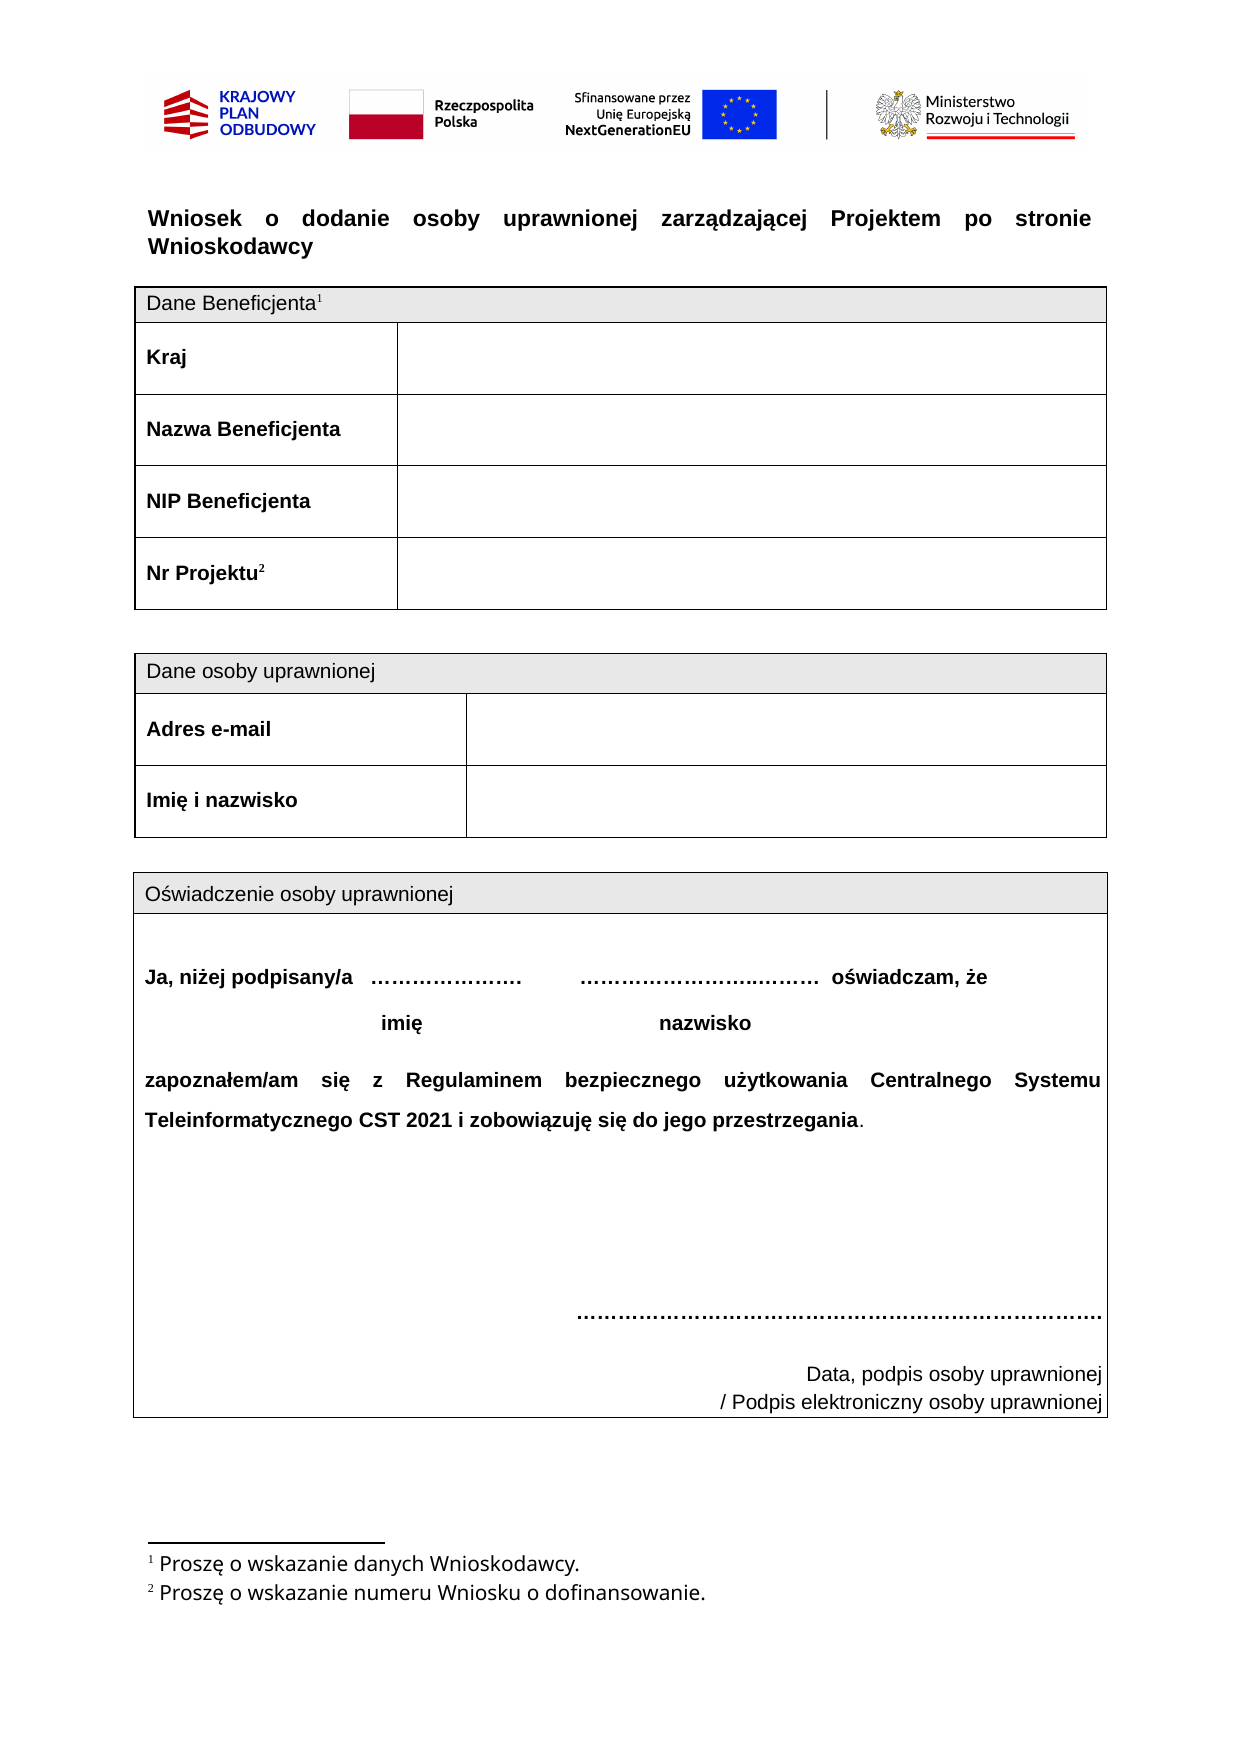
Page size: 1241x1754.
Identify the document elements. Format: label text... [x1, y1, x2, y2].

table_cell [398, 323, 1106, 393]
table_cell [398, 538, 1106, 609]
table_header Dane osoby uprawnionej [136, 654, 1106, 693]
table_cell Imię i nazwisko [136, 766, 466, 837]
table_cell [467, 766, 1106, 837]
table_cell [467, 694, 1106, 765]
table_cell Nr Projektu [136, 538, 397, 609]
table_cell Adres e-mail [136, 694, 466, 765]
table_cell Nazwa Beneficjenta [136, 395, 397, 465]
table_cell NIP Beneficjenta [136, 466, 397, 537]
table_cell Ja, niżej podpisany/a …………………. ……………………..……… oświadczam, że imię nazwisko zapoznałem/am się z Regulaminem bezpiecznego użytkowania Centralnego Systemu Teleinformatycznego CST 2021 i zobowiązuję się do jego przestrzegania. …………………………………………………………………. Data, podpis osoby uprawnionej / Podpis elektroniczny osoby uprawnionej [134, 914, 1107, 1417]
table_cell Kraj [136, 323, 397, 393]
table_cell [398, 395, 1106, 465]
table_cell [398, 466, 1106, 537]
table_header Oświadczenie osoby uprawnionej [134, 873, 1107, 913]
text Wniosek o dodanie osoby uprawnionej zarządzającej Projektem po stronie Wnioskodawcy [148, 204, 1093, 259]
picture [147, 73, 1091, 154]
table_header Dane Beneficjenta [136, 288, 1106, 322]
